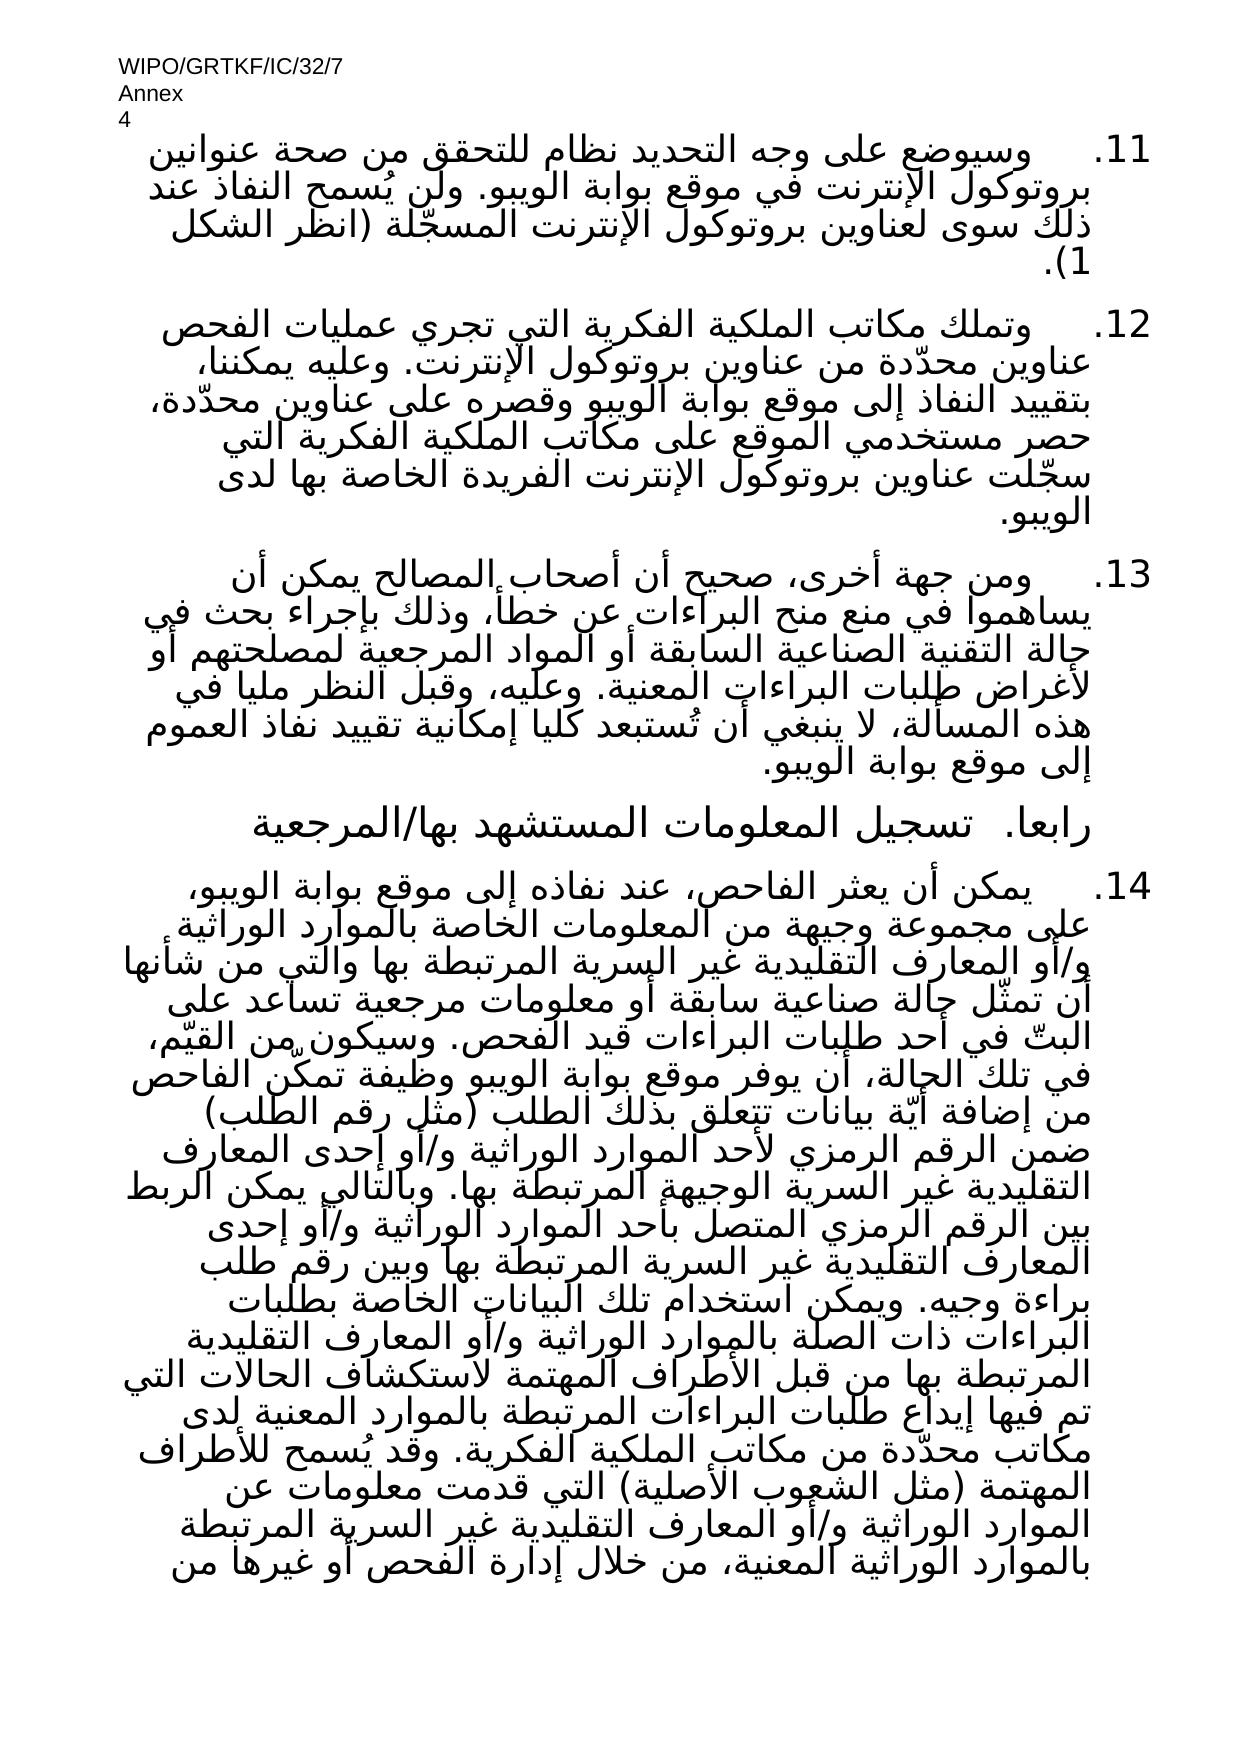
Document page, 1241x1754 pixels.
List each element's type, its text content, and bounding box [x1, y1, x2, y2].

list وتملك مكاتب الملكية الفكرية التي تجري عمليات الفحص عناوين محدّدة من عناوين بروتوكول الإنترنت. وعليه يمكننا، بتقييد النفاذ إلى موقع بوابة الويبو وقصره على عناوين محدّدة، حصر مستخدمي الموقع على مكاتب الملكية الفكرية التي سجّلت عناوين بروتوكول الإنترنت الفريدة الخاصة بها لدى الويبو. [118, 307, 1092, 532]
text رابعا. تسجيل المعلومات المستشهد بها/المرجعية [118, 807, 383, 845]
text رابعا. تسجيل المعلومات المستشهد بها/المرجعية [341, 807, 434, 845]
list وسيوضع على وجه التحديد نظام للتحقق من صحة عنوانين بروتوكول الإنترنت في موقع بوابة الويبو. ولن يُسمح النفاذ عند ذلك سوى لعناوين بروتوكول الإنترنت المسجّلة (انظر الشكل 1). [118, 132, 1092, 282]
text رابعا. تسجيل المعلومات المستشهد بها/المرجعية [425, 807, 630, 845]
text رابعا. تسجيل المعلومات المستشهد بها/المرجعية [508, 807, 763, 845]
text رابعا. تسجيل المعلومات المستشهد بها/المرجعية [748, 807, 1092, 845]
list ومن جهة أخرى، صحيح أن أصحاب المصالح يمكن أن يساهموا في منع منح البراءات عن خطأ، وذلك بإجراء بحث في حالة التقنية الصناعية السابقة أو المواد المرجعية لمصلحتهم أو لأغراض طلبات البراءات المعنية. وعليه، وقبل النظر مليا في هذه المسألة، لا ينبغي أن تُستبعد كليا إمكانية تقييد نفاذ العموم إلى موقع بوابة الويبو. [118, 557, 1092, 782]
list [118, 870, 1092, 1582]
